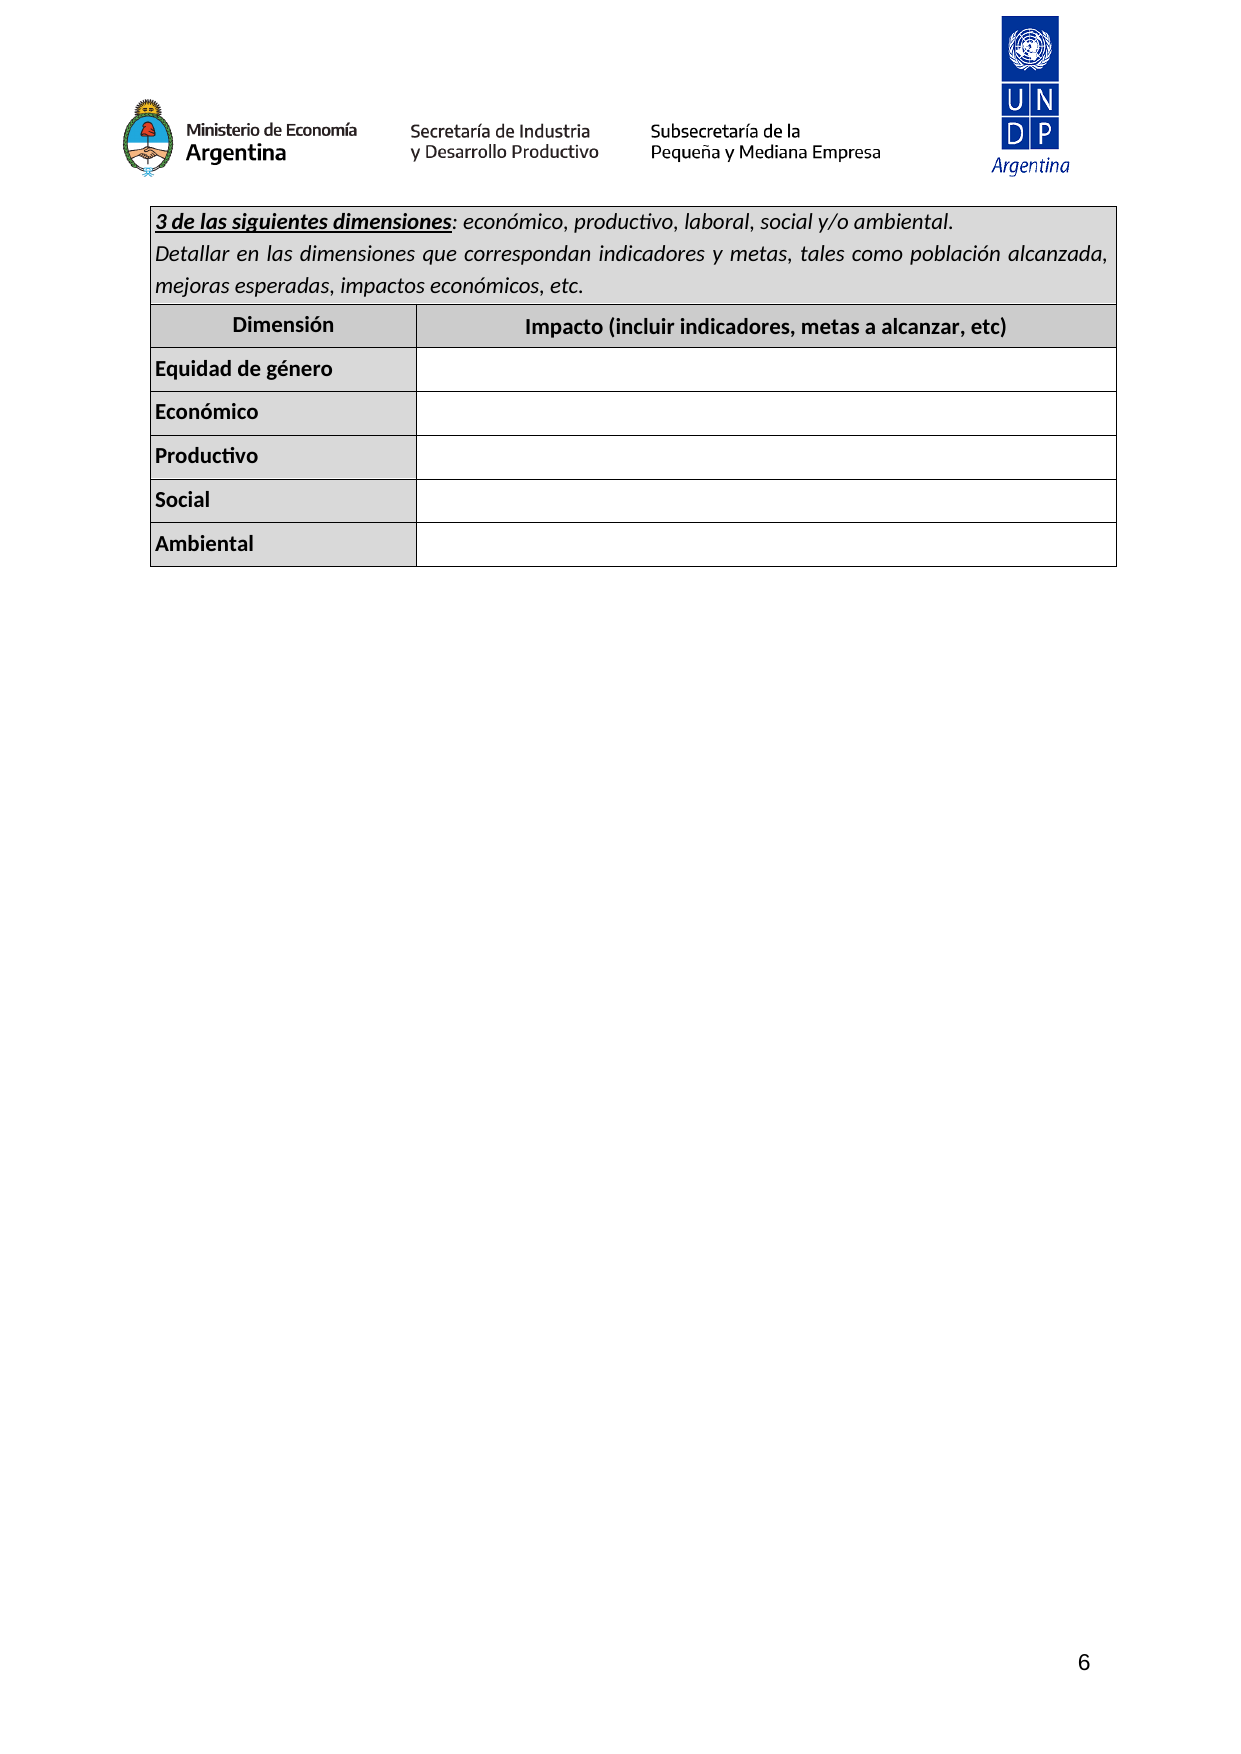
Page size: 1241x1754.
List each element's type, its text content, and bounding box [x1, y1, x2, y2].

table_cell [417, 480, 1116, 522]
table_cell Impacto (incluir indicadores, metas a alcanzar, etc) [417, 305, 1116, 347]
table_cell Productivo [151, 436, 416, 478]
table_cell Económico [151, 392, 416, 435]
table_cell [417, 523, 1116, 566]
table_cell Dimensión [151, 305, 416, 347]
table_cell Ambiental [151, 523, 416, 566]
table_cell [417, 392, 1116, 435]
table_cell [417, 436, 1116, 478]
table_cell Equidad de género [151, 348, 416, 391]
picture [91, 12, 1070, 207]
table_cell Social [151, 480, 416, 522]
table_cell [417, 348, 1116, 391]
